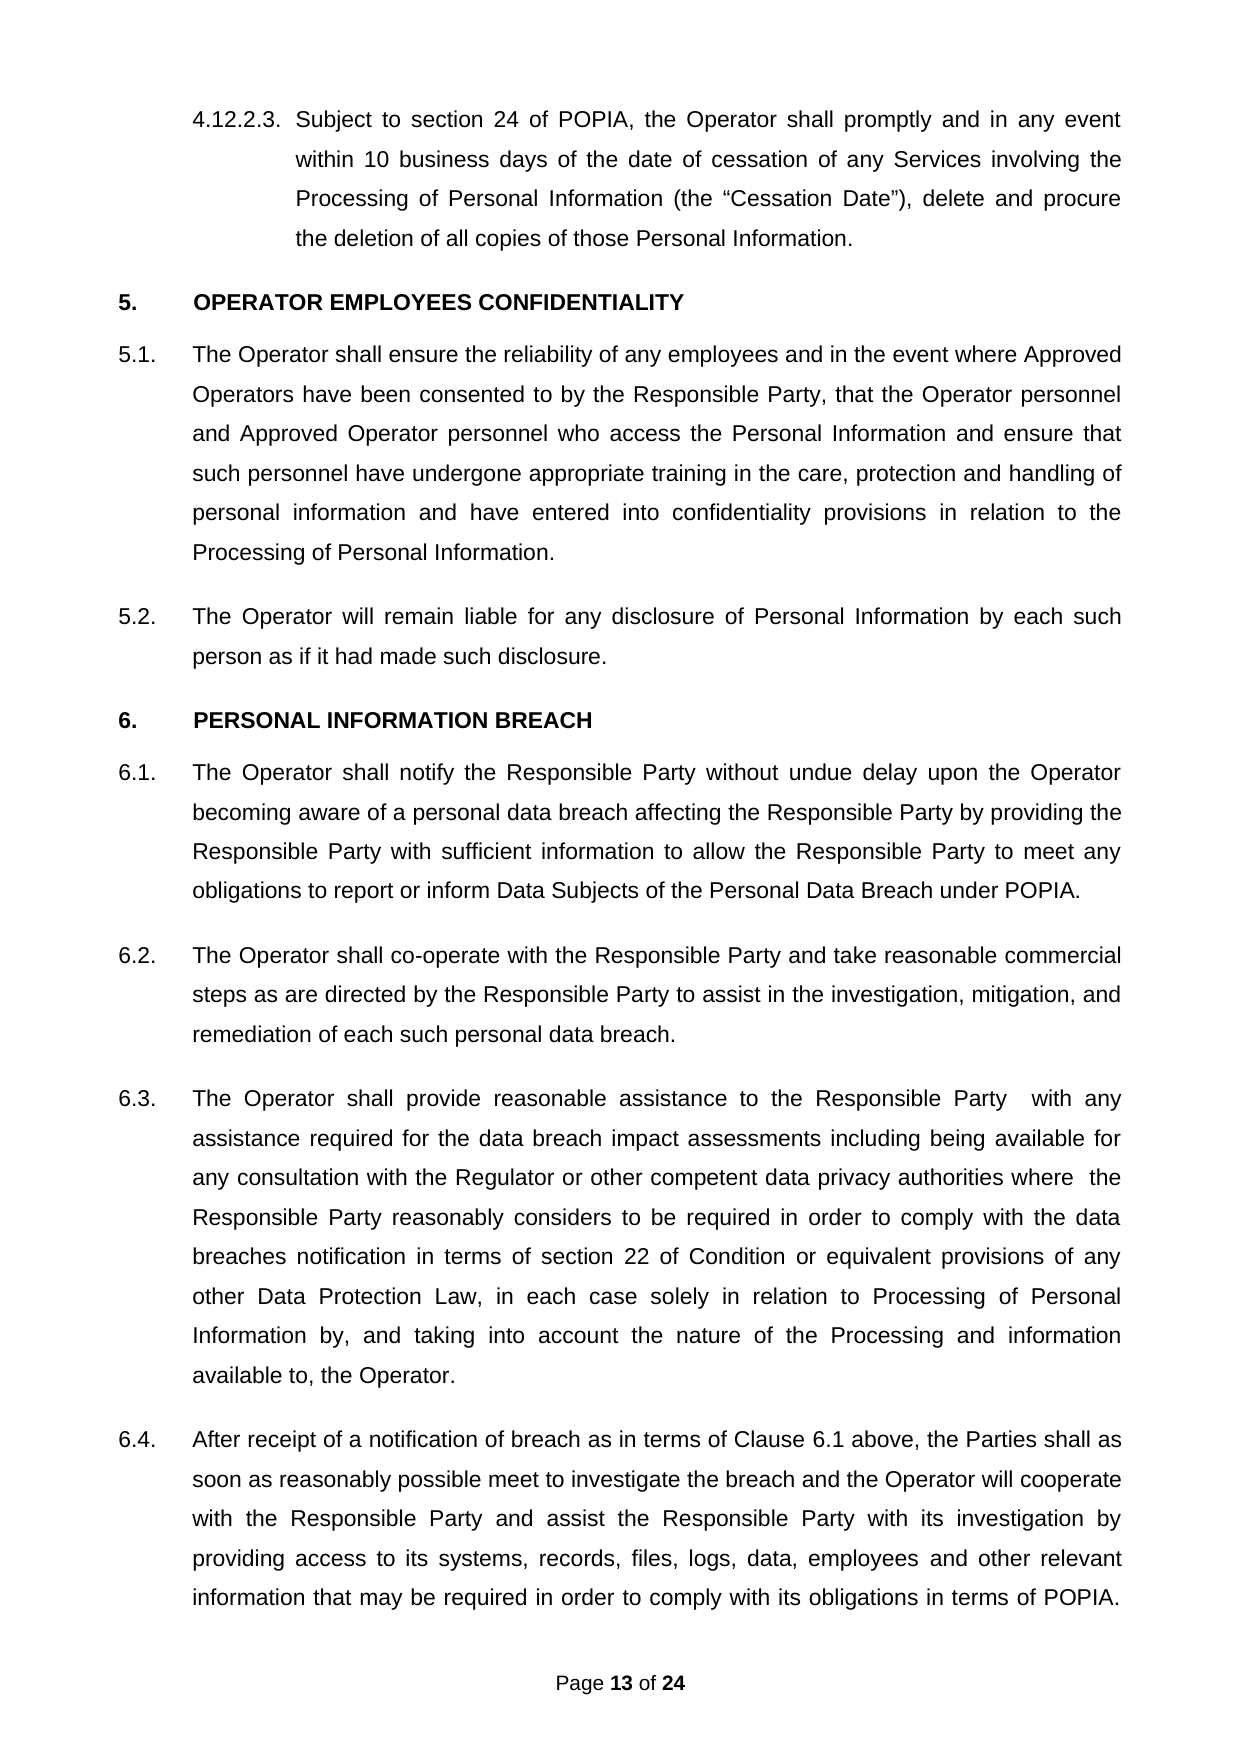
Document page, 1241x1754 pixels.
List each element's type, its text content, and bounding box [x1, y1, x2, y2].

list The Operator shall provide reasonable assistance to the Responsible Party with any assistance required for the data breach impact assessments including being available for any consultation with the Regulator or other competent data privacy authorities where the Responsible Party reasonably considers to be required in order to comply with the data breaches notification in terms of section 22 of Condition or equivalent provisions of any other Data Protection Law, in each case solely in relation to Processing of Personal Information by, and taking into account the nature of the Processing and information available to, the Operator. [118, 1085, 1122, 1388]
list Subject to section 24 of POPIA, the Operator shall promptly and in any event within 10 business days of the date of cessation of any Services involving the Processing of Personal Information (the “Cessation Date”), delete and procure the deletion of all copies of those Personal Information. [192, 106, 1122, 251]
list PERSONAL INFORMATION BREACH [118, 707, 1122, 733]
list The Operator shall co-operate with the Responsible Party and take reasonable commercial steps as are directed by the Responsible Party to assist in the investigation, mitigation, and remediation of each such personal data breach. [118, 942, 1122, 1047]
list OPERATOR EMPLOYEES CONFIDENTIALITY [118, 289, 1122, 316]
list The Operator shall ensure the reliability of any employees and in the event where Approved Operators have been consented to by the Responsible Party, that the Operator personnel and Approved Operator personnel who access the Personal Information and ensure that such personnel have undergone appropriate training in the care, protection and handling of personal information and have entered into confidentiality provisions in relation to the Processing of Personal Information. [118, 341, 1122, 565]
list The Operator shall notify the Responsible Party without undue delay upon the Operator becoming aware of a personal data breach affecting the Responsible Party by providing the Responsible Party with sufficient information to allow the Responsible Party to meet any obligations to report or inform Data Subjects of the Personal Data Breach under POPIA. [118, 759, 1122, 904]
list The Operator will remain liable for any disclosure of Personal Information by each such person as if it had made such disclosure. [118, 603, 1122, 669]
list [118, 1426, 1122, 1611]
